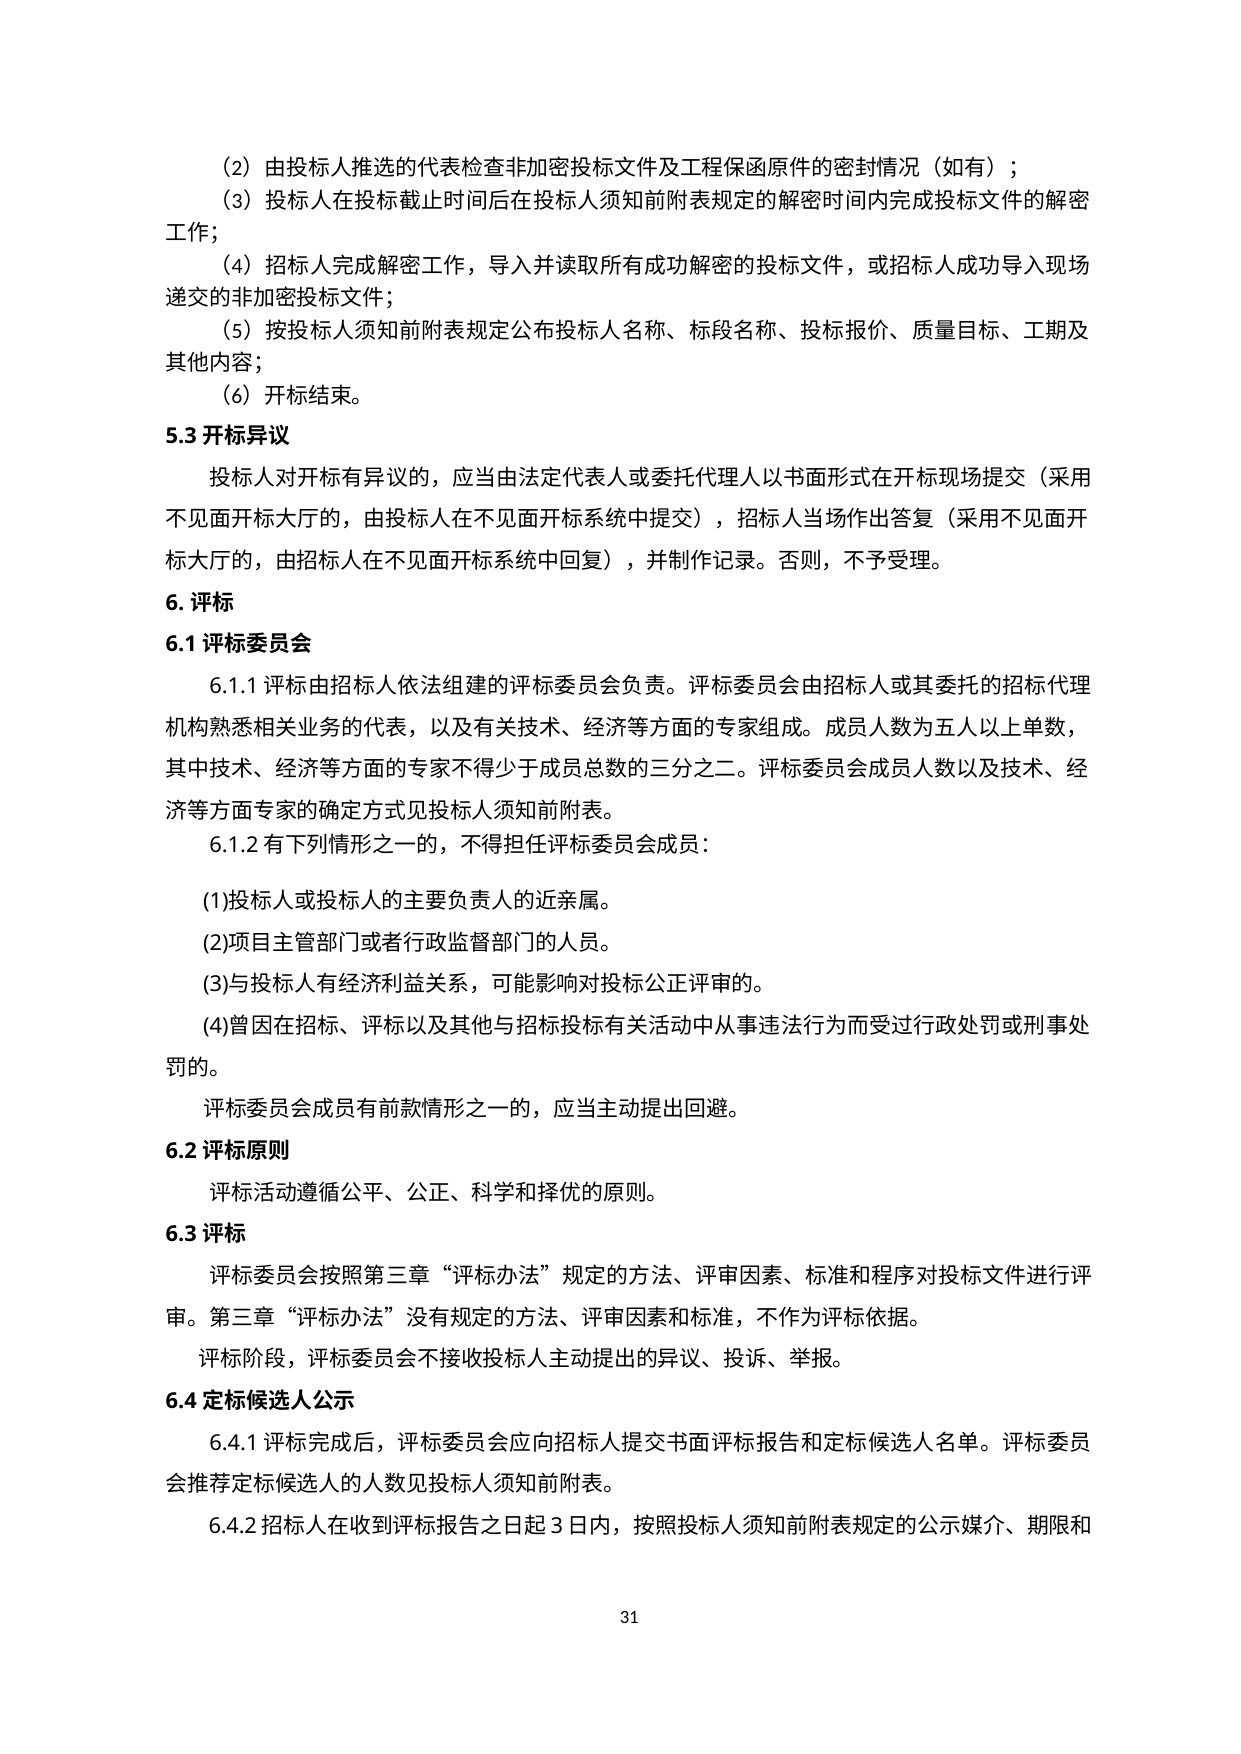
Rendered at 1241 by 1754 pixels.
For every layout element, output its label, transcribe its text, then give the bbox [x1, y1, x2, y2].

text 6.4 定标候选人公示 [165, 1375, 1092, 1417]
text 6.4.1评标完成后，评标委员会应向招标人提交书面评标报告和定标候选人名单。评标委员会推荐定标候选人的人数见投标人须知前附表。 [165, 1417, 1092, 1500]
text （3）投标人在投标截止时间后在投标人须知前附表规定的解密时间内完成投标文件的解密工作； [165, 182, 1092, 247]
text 6.1.2有下列情形之一的，不得担任评标委员会成员： [165, 827, 1092, 859]
text 6.2 评标原则 [165, 1125, 1092, 1167]
text (1)投标人或投标人的主要负责人的近亲属。 [165, 875, 1092, 917]
text （4）招标人完成解密工作，导入并读取所有成功解密的投标文件，或招标人成功导入现场递交的非加密投标文件； [165, 247, 1092, 312]
text （5）按投标人须知前附表规定公布投标人名称、标段名称、投标报价、质量目标、工期及其他内容； [165, 312, 1092, 377]
text 投标人对开标有异议的，应当由法定代表人或委托代理人以书面形式在开标现场提交（采用不见面开标大厅的，由投标人在不见面开标系统中提交），招标人当场作出答复（采用不见面开标大厅的，由招标人在不见面开标系统中回复），并制作记录。否则，不予受理。 [165, 452, 1092, 577]
text 6.3 评标 [165, 1208, 1092, 1250]
text (4)曾因在招标、评标以及其他与招标投标有关活动中从事违法行为而受过行政处罚或刑事处罚的。 [165, 1000, 1092, 1083]
text 评标活动遵循公平、公正、科学和择优的原则。 [165, 1167, 1092, 1208]
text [165, 1500, 1092, 1542]
text 评标委员会成员有前款情形之一的，应当主动提出回避。 [165, 1083, 1092, 1125]
text 6. 评标 [165, 577, 1092, 618]
text 5.3 开标异议 [165, 410, 1092, 452]
text 6.1.1评标由招标人依法组建的评标委员会负责。评标委员会由招标人或其委托的招标代理机构熟悉相关业务的代表，以及有关技术、经济等方面的专家组成。成员人数为五人以上单数，其中技术、经济等方面的专家不得少于成员总数的三分之二。评标委员会成员人数以及技术、经济等方面专家的确定方式见投标人须知前附表。 [165, 660, 1092, 827]
text 评标委员会按照第三章“评标办法”规定的方法、评审因素、标准和程序对投标文件进行评审。第三章“评标办法”没有规定的方法、评审因素和标准，不作为评标依据。 [165, 1250, 1092, 1333]
text (2)项目主管部门或者行政监督部门的人员。 [165, 917, 1092, 958]
text 6.1 评标委员会 [165, 618, 1092, 660]
text (3)与投标人有经济利益关系，可能影响对投标公正评审的。 [165, 958, 1092, 1000]
text 评标阶段，评标委员会不接收投标人主动提出的异议、投诉、举报。 [165, 1333, 1092, 1375]
text （2）由投标人推选的代表检查非加密投标文件及工程保函原件的密封情况（如有）； [165, 150, 1092, 182]
text （6）开标结束。 [165, 377, 1092, 410]
